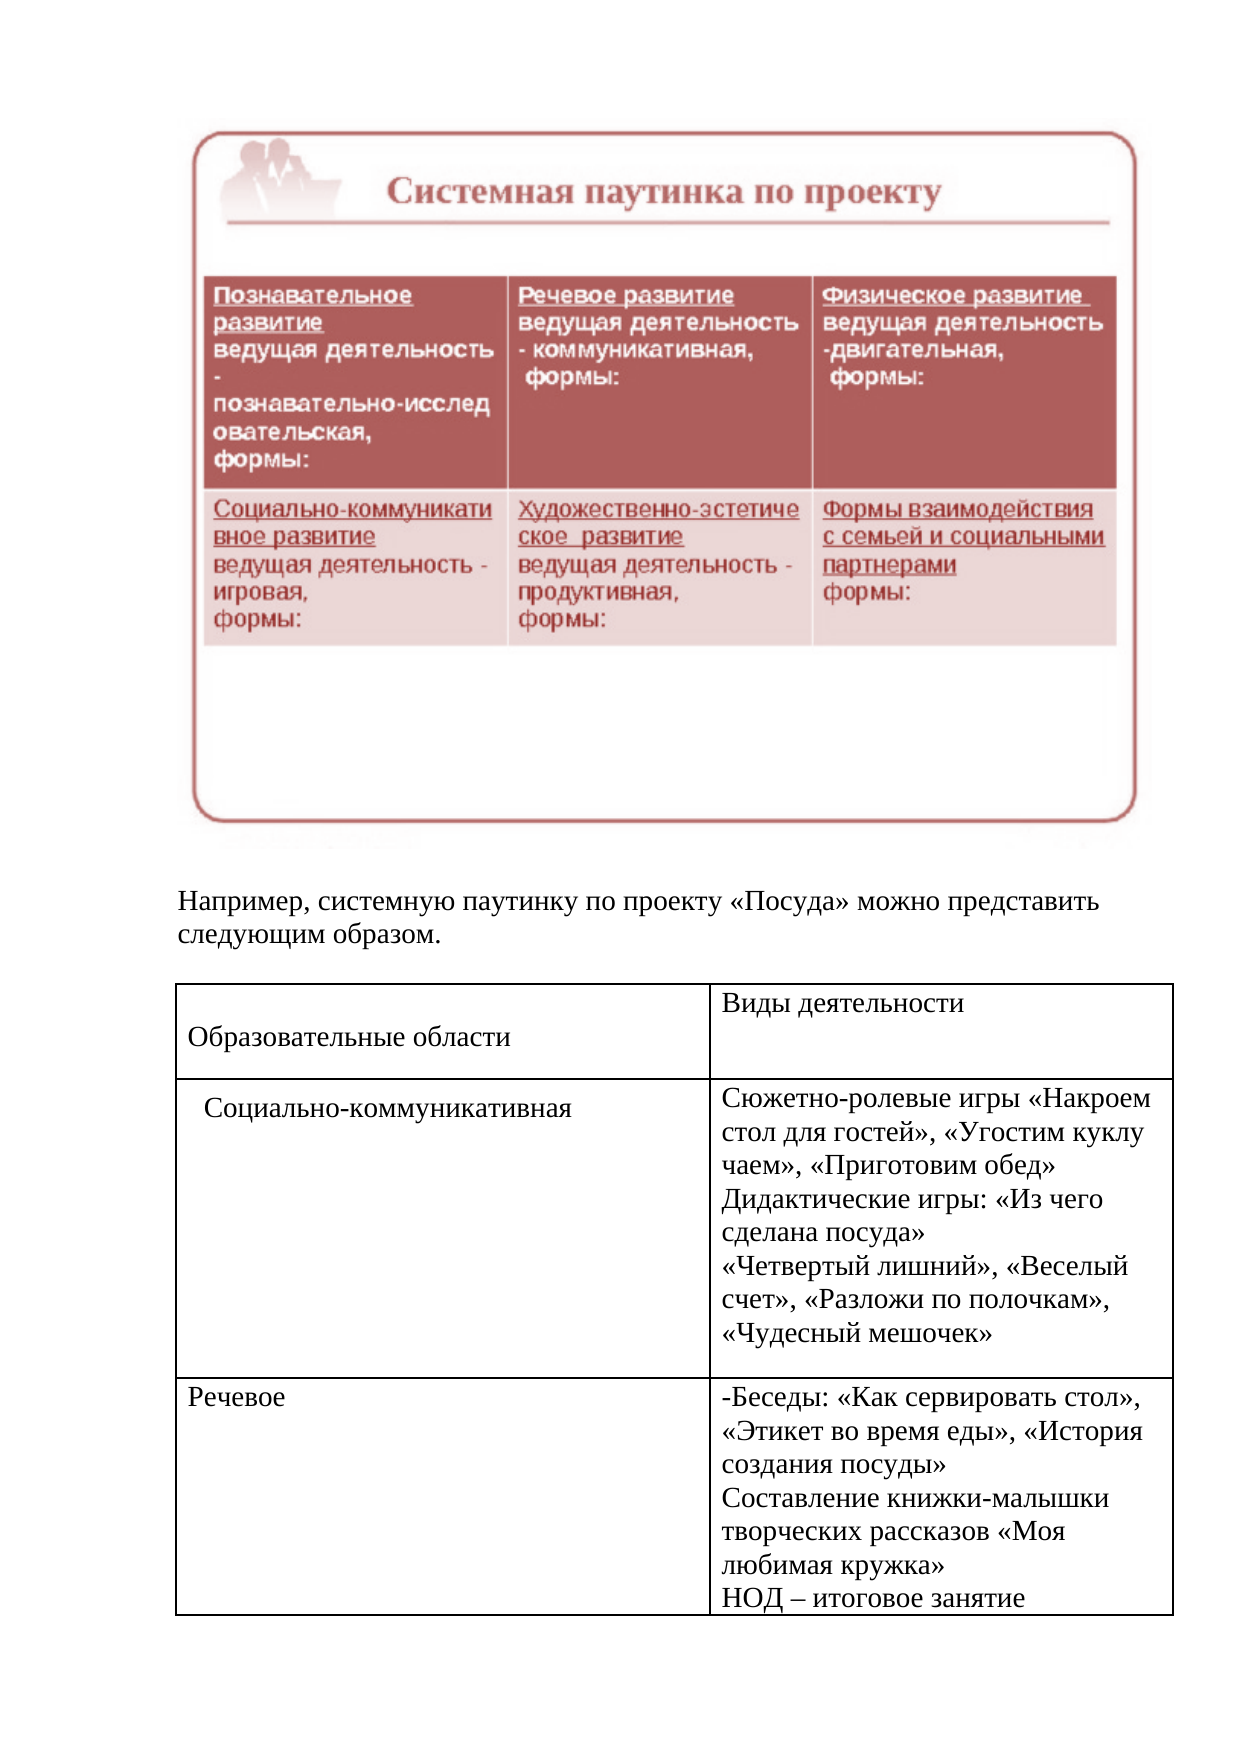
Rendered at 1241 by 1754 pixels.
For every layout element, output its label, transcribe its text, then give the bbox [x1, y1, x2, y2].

table_cell Сюжетно-ролевые игры «Накроем стол для гостей», «Угостим куклу чаем», «Приготовим обед» Дидактические игры: «Из чего сделана посуда» «Четвертый лишний», «Веселый счет», «Разложи по полочкам», «Чудесный мешочек» [711, 1080, 1172, 1377]
text Например, системную паутинку по проекту «Посуда» можно представить следующим образом. [177, 883, 1152, 950]
table_cell Речевое [177, 1379, 709, 1614]
table_header Образовательные области [177, 985, 709, 1078]
table_header Виды деятельности [711, 985, 1172, 1078]
table_cell [177, 1080, 709, 1377]
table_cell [711, 1379, 1172, 1614]
